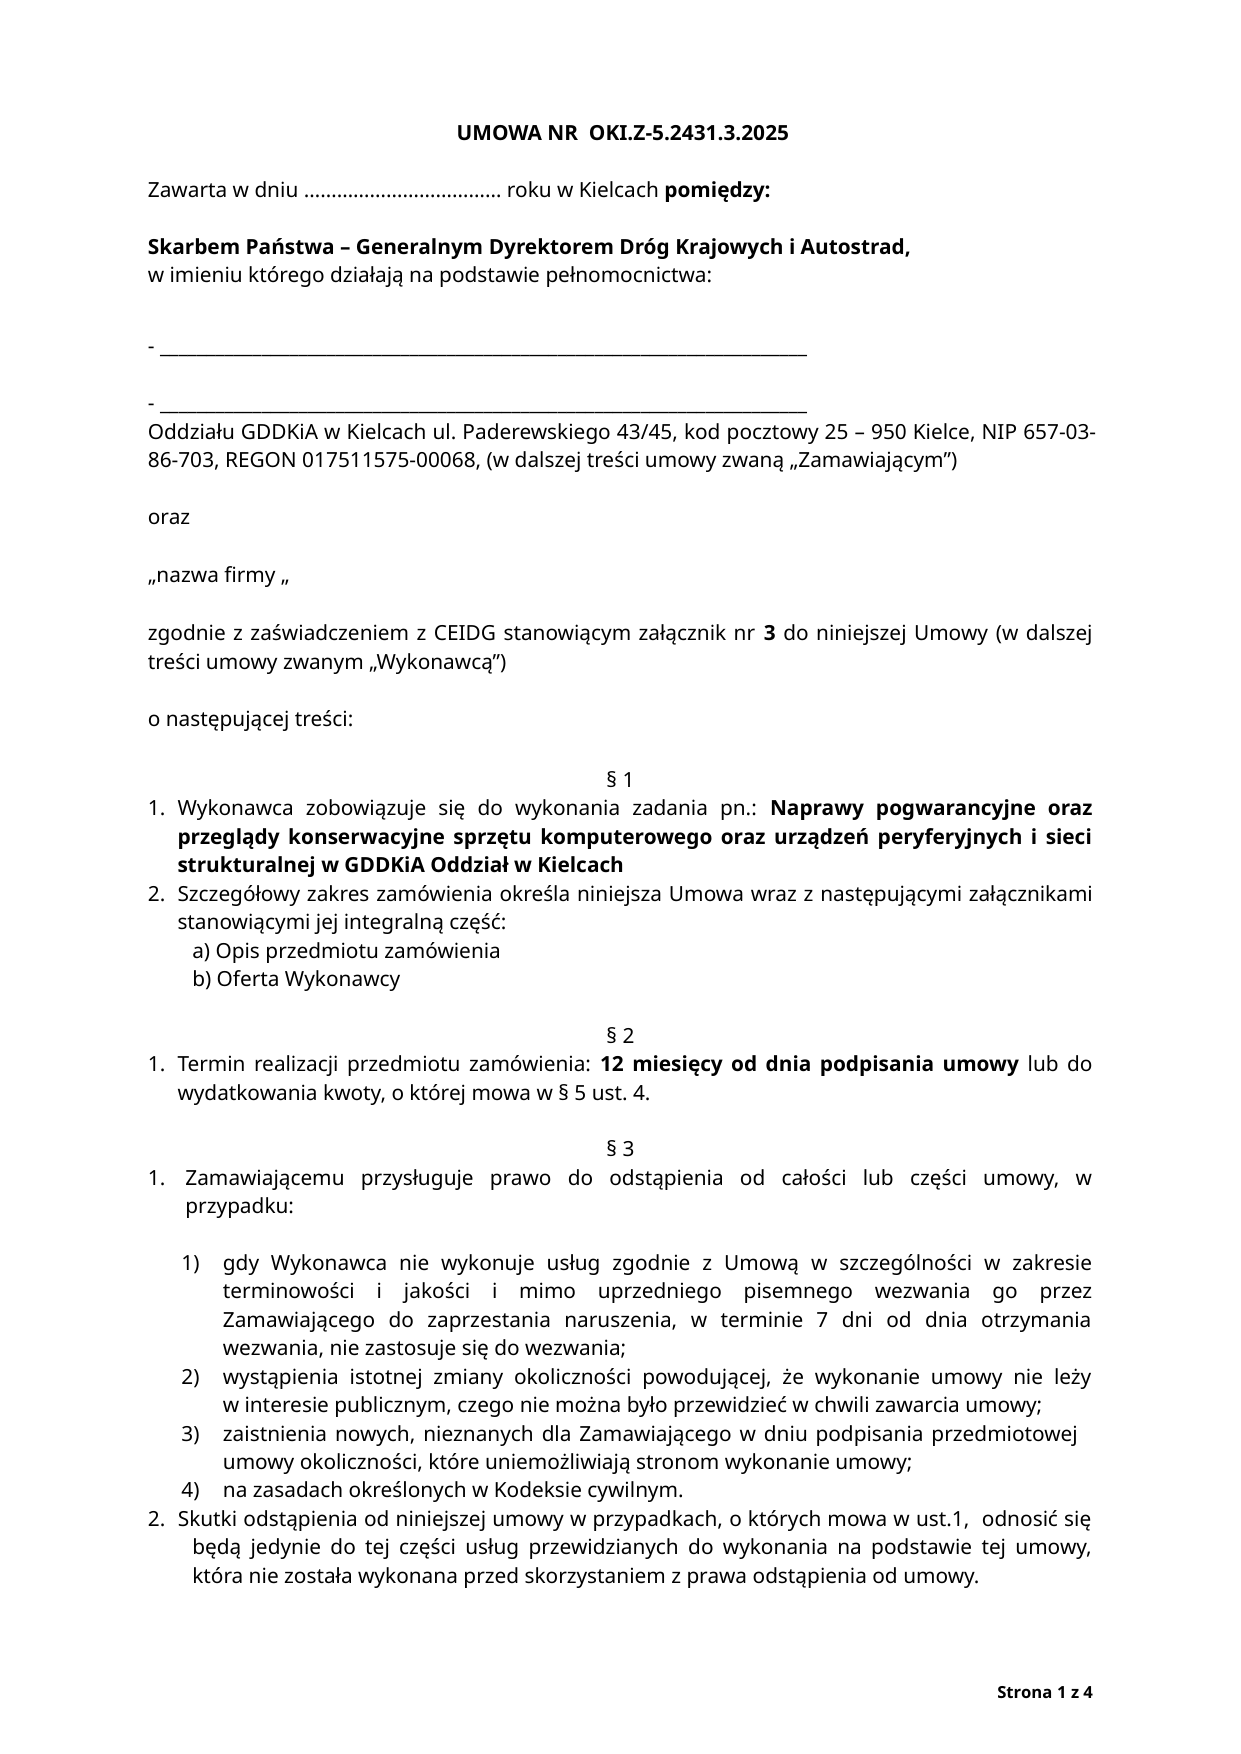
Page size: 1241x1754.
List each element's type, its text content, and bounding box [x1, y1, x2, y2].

text Zawarta w dniu ……………………………… roku w Kielcach pomiędzy: [148, 175, 1098, 203]
list Wykonawca zobowiązuje się do wykonania zadania pn.: Naprawy pogwarancyjne oraz przeglądy konserwacyjne sprzętu komputerowego oraz urządzeń peryferyjnych i sieci strukturalnej w GDDKiA Oddział w Kielcach [148, 793, 1093, 879]
list gdy Wykonawca nie wykonuje usług zgodnie z Umową w szczególności w zakresie terminowości i jakości i mimo uprzedniego pisemnego wezwania go przez Zamawiającego do zaprzestania naruszenia, w terminie 7 dni od dnia otrzymania wezwania, nie zastosuje się do wezwania; [181, 1248, 1093, 1362]
text oraz [148, 502, 1098, 531]
text § 1 [148, 765, 1093, 793]
text Oddziału GDDKiA w Kielcach ul. Paderewskiego 43/45, kod pocztowy 25 – 950 Kielce, NIP 657-03-86-703, REGON 017511575-00068, (w dalszej treści umowy zwaną „Zamawiającym”) [148, 417, 1098, 474]
text b) Oferta Wykonawcy [192, 964, 1093, 993]
text a) Opis przedmiotu zamówienia [192, 936, 1093, 964]
text o następującej treści: [148, 704, 1093, 732]
text 1. Zamawiającemu przysługuje prawo do odstąpienia od całości lub części umowy, w przypadku: [148, 1163, 1093, 1220]
text „nazwa firmy „ [148, 559, 1093, 588]
text 2. Szczegółowy zakres zamówienia określa niniejsza Umowa wraz z następującymi załącznikami stanowiącymi jej integralną część: [148, 879, 1093, 936]
text - ______________________________________________________________________ [148, 388, 1098, 417]
list na zasadach określonych w Kodeksie cywilnym. [181, 1476, 1093, 1504]
text zgodnie z zaświadczeniem z CEIDG stanowiącym załącznik nr 3 do niniejszej Umowy (w dalszej treści umowy zwanym „Wykonawcą”) [148, 617, 1093, 676]
list zaistnienia nowych, nieznanych dla Zamawiającego w dniu podpisania przedmiotowej umowy okoliczności, które uniemożliwiają stronom wykonanie umowy; [181, 1419, 1093, 1476]
text Skarbem Państwa – Generalnym Dyrektorem Dróg Krajowych i Autostrad, [148, 232, 1098, 260]
list wystąpienia istotnej zmiany okoliczności powodującej, że wykonanie umowy nie leży w interesie publicznym, czego nie można było przewidzieć w chwili zawarcia umowy; [181, 1362, 1093, 1419]
text - ______________________________________________________________________ [148, 331, 1098, 360]
text UMOWA NR OKI.Z-5.2431.3.2025 [148, 118, 1098, 147]
text w imieniu którego działają na podstawie pełnomocnictwa: [148, 260, 1098, 289]
text § 2 [148, 1021, 1093, 1049]
text § 3 [148, 1134, 1093, 1163]
text 2. Skutki odstąpienia od niniejszej umowy w przypadkach, o których mowa w ust.1, odnosić się będą jedynie do tej części usług przewidzianych do wykonania na podstawie tej umowy, która nie została wykonana przed skorzystaniem z prawa odstąpienia od umowy. [148, 1504, 1093, 1589]
list Termin realizacji przedmiotu zamówienia: 12 miesięcy od dnia podpisania umowy lub do wydatkowania kwoty, o której mowa w § 5 ust. 4. [148, 1049, 1093, 1106]
